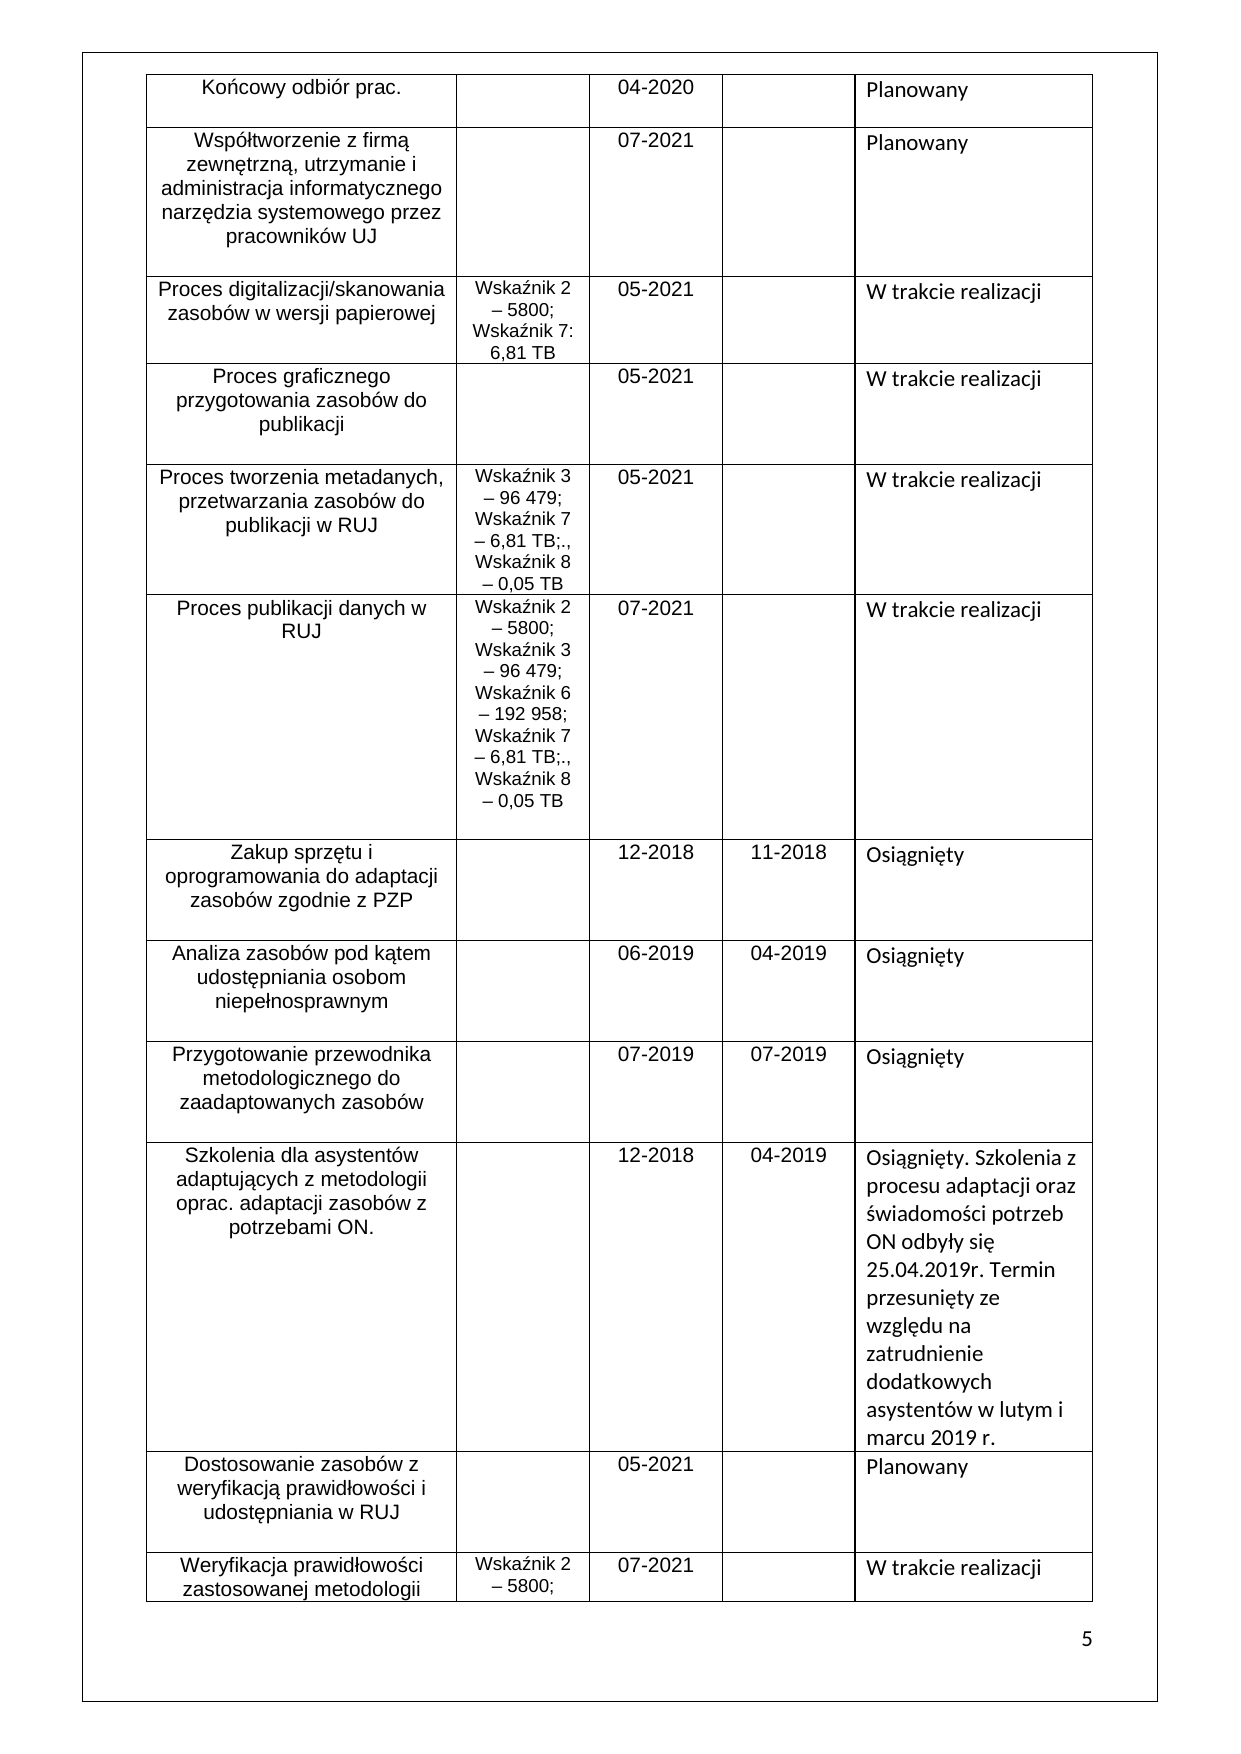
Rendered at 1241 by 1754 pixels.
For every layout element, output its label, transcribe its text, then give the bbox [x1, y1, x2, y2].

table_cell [856, 1553, 1092, 1601]
table_cell [457, 1143, 589, 1451]
table_cell Wskaźnik 2 – 5800; Wskaźnik 7: 6,81 TB [457, 277, 589, 363]
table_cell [147, 1553, 456, 1601]
table_cell [723, 595, 854, 839]
table_cell Osiągnięty [856, 941, 1092, 1041]
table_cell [457, 1553, 589, 1601]
table_cell 12-2018 [590, 840, 722, 940]
table_cell [723, 277, 854, 363]
table_cell [457, 128, 589, 276]
table_cell Planowany [856, 128, 1092, 276]
table_cell Osiągnięty [856, 1042, 1092, 1142]
table_cell Planowany [856, 1452, 1092, 1552]
table_cell 04-2020 [590, 75, 722, 127]
table_cell [457, 941, 589, 1041]
table_cell [723, 75, 854, 127]
table_cell [457, 364, 589, 464]
table_cell 04-2019 [723, 941, 854, 1041]
table_cell Współtworzenie z firmą zewnętrzną, utrzymanie i administracja informatycznego narzędzia systemowego przez pracowników UJ [147, 128, 456, 276]
table_cell 04-2019 [723, 1143, 854, 1451]
table_cell [723, 1553, 854, 1601]
table_cell 05-2021 [590, 277, 722, 363]
table_cell [723, 1452, 854, 1552]
table_cell W trakcie realizacji [856, 277, 1092, 363]
table_cell Osiągnięty [856, 840, 1092, 940]
table_cell Wskaźnik 3 – 96 479; Wskaźnik 7 – 6,81 TB;., Wskaźnik 8 – 0,05 TB [457, 465, 589, 594]
table_cell Zakup sprzętu i oprogramowania do adaptacji zasobów zgodnie z PZP [147, 840, 456, 940]
table_cell [723, 128, 854, 276]
table_cell Planowany [856, 75, 1092, 127]
table_cell Proces publikacji danych w RUJ [147, 595, 456, 839]
table_cell 11-2018 [723, 840, 854, 940]
table_cell Szkolenia dla asystentów adaptujących z metodologii oprac. adaptacji zasobów z potrzebami ON. [147, 1143, 456, 1451]
table_cell Proces digitalizacji/skanowania zasobów w wersji papierowej [147, 277, 456, 363]
table_cell 05-2021 [590, 1452, 722, 1552]
table_cell [457, 1042, 589, 1142]
table_cell Proces tworzenia metadanych, przetwarzania zasobów do publikacji w RUJ [147, 465, 456, 594]
table_cell Proces graficznego przygotowania zasobów do publikacji [147, 364, 456, 464]
table_cell W trakcie realizacji [856, 364, 1092, 464]
table_cell W trakcie realizacji [856, 465, 1092, 594]
table_cell 06-2019 [590, 941, 722, 1041]
table_cell 07-2021 [590, 595, 722, 839]
table_cell 07-2019 [590, 1042, 722, 1142]
table_cell Osiągnięty. Szkolenia z procesu adaptacji oraz świadomości potrzeb ON odbyły się 25.04.2019r. Termin przesunięty ze względu na zatrudnienie dodatkowych asystentów w lutym i marcu 2019 r. [856, 1143, 1092, 1451]
table_cell [723, 465, 854, 594]
table_cell 07-2021 [590, 1553, 722, 1601]
table_cell 05-2021 [590, 465, 722, 594]
table_cell Dostosowanie zasobów z weryfikacją prawidłowości i udostępniania w RUJ [147, 1452, 456, 1552]
table_cell Przygotowanie przewodnika metodologicznego do zaadaptowanych zasobów [147, 1042, 456, 1142]
table_cell 07-2019 [723, 1042, 854, 1142]
table_cell 05-2021 [590, 364, 722, 464]
table_cell [457, 1452, 589, 1552]
table_cell W trakcie realizacji [856, 595, 1092, 839]
table_cell Wskaźnik 2 – 5800; Wskaźnik 3 – 96 479; Wskaźnik 6 – 192 958; Wskaźnik 7 – 6,81 TB;., Wskaźnik 8 – 0,05 TB [457, 595, 589, 839]
table_cell [457, 840, 589, 940]
table_cell 12-2018 [590, 1143, 722, 1451]
table_cell 07-2021 [590, 128, 722, 276]
table_cell [457, 75, 589, 127]
table_cell [723, 364, 854, 464]
table_cell Analiza zasobów pod kątem udostępniania osobom niepełnosprawnym [147, 941, 456, 1041]
table_cell Końcowy odbiór prac. [147, 75, 456, 127]
